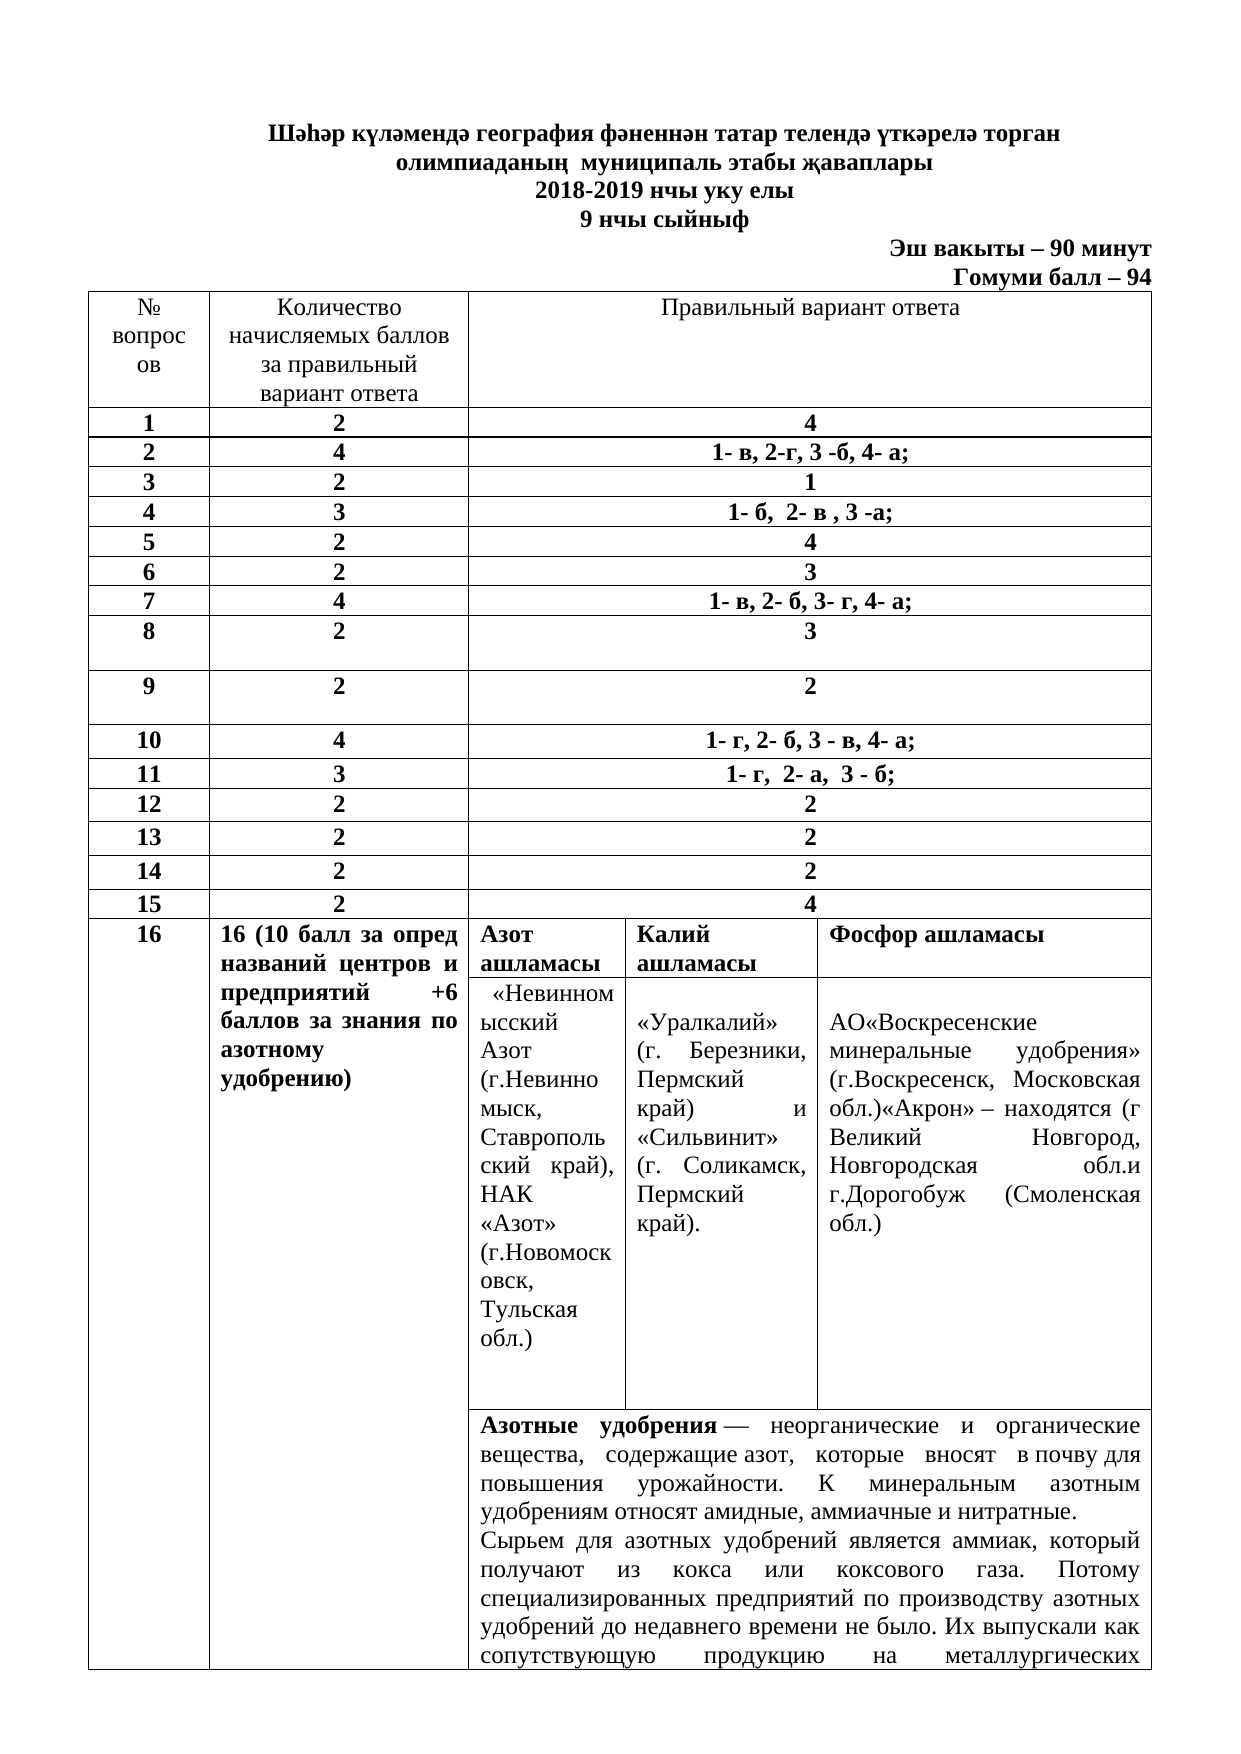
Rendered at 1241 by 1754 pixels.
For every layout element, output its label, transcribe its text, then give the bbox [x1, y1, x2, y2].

table_cell 6 [89, 557, 209, 585]
table_cell 3 [469, 616, 1151, 670]
table_cell 1- в, 2- б, 3- г, 4- а; [469, 586, 1151, 615]
table_cell 8 [89, 616, 209, 670]
table_cell 4 [210, 725, 468, 758]
table_cell 13 [89, 822, 209, 855]
table_cell 2 [210, 856, 468, 888]
table_cell Калий ашламасы [626, 919, 817, 977]
table_cell Азот ашламасы [469, 919, 625, 977]
table_cell 4 [210, 438, 468, 466]
table_cell 4 [89, 497, 209, 526]
table_cell 2 [210, 671, 468, 724]
table_cell «Уралкалий» (г. Березники, Пермский край) и «Сильвинит» (г. Соликамск, Пермский край). [626, 978, 817, 1409]
table_cell 15 [89, 890, 209, 918]
table_cell 2 [210, 557, 468, 585]
table_cell 3 [89, 467, 209, 496]
table_cell Фосфор ашламасы [818, 919, 1151, 977]
table_cell 2 [469, 671, 1151, 724]
table_cell 12 [89, 789, 209, 821]
table_cell 2 [210, 822, 468, 855]
table_cell 2 [469, 856, 1151, 888]
table_cell 14 [89, 856, 209, 888]
text 2018-2019 нчы уку елы [177, 176, 1152, 204]
text олимпиаданың муниципаль этабы җаваплары [177, 147, 1152, 176]
table_cell 11 [89, 759, 209, 788]
table_cell 2 [469, 789, 1151, 821]
table_cell 7 [89, 586, 209, 615]
table_cell 2 [210, 408, 468, 436]
table_cell 3 [469, 557, 1151, 585]
table_header № вопросов [89, 292, 209, 407]
table_cell «Невинномысский Азот (г.Невинномыск, Ставропольский край), НАК «Азот» (г.Новомосковск, Тульская обл.) [469, 978, 625, 1409]
table_cell 2 [210, 467, 468, 496]
table_cell 1- в, 2-г, 3 -б, 4- а; [469, 438, 1151, 466]
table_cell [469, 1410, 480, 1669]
table_header Правильный вариант ответа [469, 292, 1151, 407]
table_cell 4 [469, 890, 1151, 918]
text Гомуми балл – 94 [177, 262, 1152, 291]
table_cell 4 [469, 408, 1151, 436]
table_cell 4 [210, 586, 468, 615]
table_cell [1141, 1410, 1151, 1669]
table_header Количество начисляемых баллов за правильный вариант ответа [210, 292, 468, 407]
table_cell 1- г, 2- а, 3 - б; [469, 759, 1151, 788]
table_cell 2 [210, 527, 468, 556]
table_cell 2 [210, 890, 468, 918]
table_cell 1 [469, 467, 1151, 496]
table_cell 2 [210, 616, 468, 670]
table_cell 16 [89, 919, 209, 1669]
table_cell 1- г, 2- б, 3 - в, 4- а; [469, 725, 1151, 758]
text Шәһәр күләмендә география фәненнән татар телендә үткәрелә торган [177, 118, 1152, 147]
table_cell 3 [210, 497, 468, 526]
table_cell 5 [89, 527, 209, 556]
table_cell АО«Воскресенские минеральные удобрения» (г.Воскресенск, Московская обл.)«Акрон» – находятся (г Великий Новгород, Новгородская обл.и г.Дорогобуж (Смоленская обл.) [818, 978, 1151, 1409]
table_cell 2 [210, 789, 468, 821]
table_cell 16 (10 балл за опред названий центров и предприятий +6 баллов за знания по азотному удобрению) [210, 919, 468, 1669]
table_cell 10 [89, 725, 209, 758]
table_cell 9 [89, 671, 209, 724]
table_cell 1 [89, 408, 209, 436]
text 9 нчы сыйныф [177, 204, 1152, 233]
table_cell 2 [89, 438, 209, 466]
table_cell 2 [469, 822, 1151, 855]
table_cell 3 [210, 759, 468, 788]
text Эш вакыты – 90 минут [177, 233, 1152, 262]
table_cell 4 [469, 527, 1151, 556]
table_cell 1- б, 2- в , 3 -а; [469, 497, 1151, 526]
